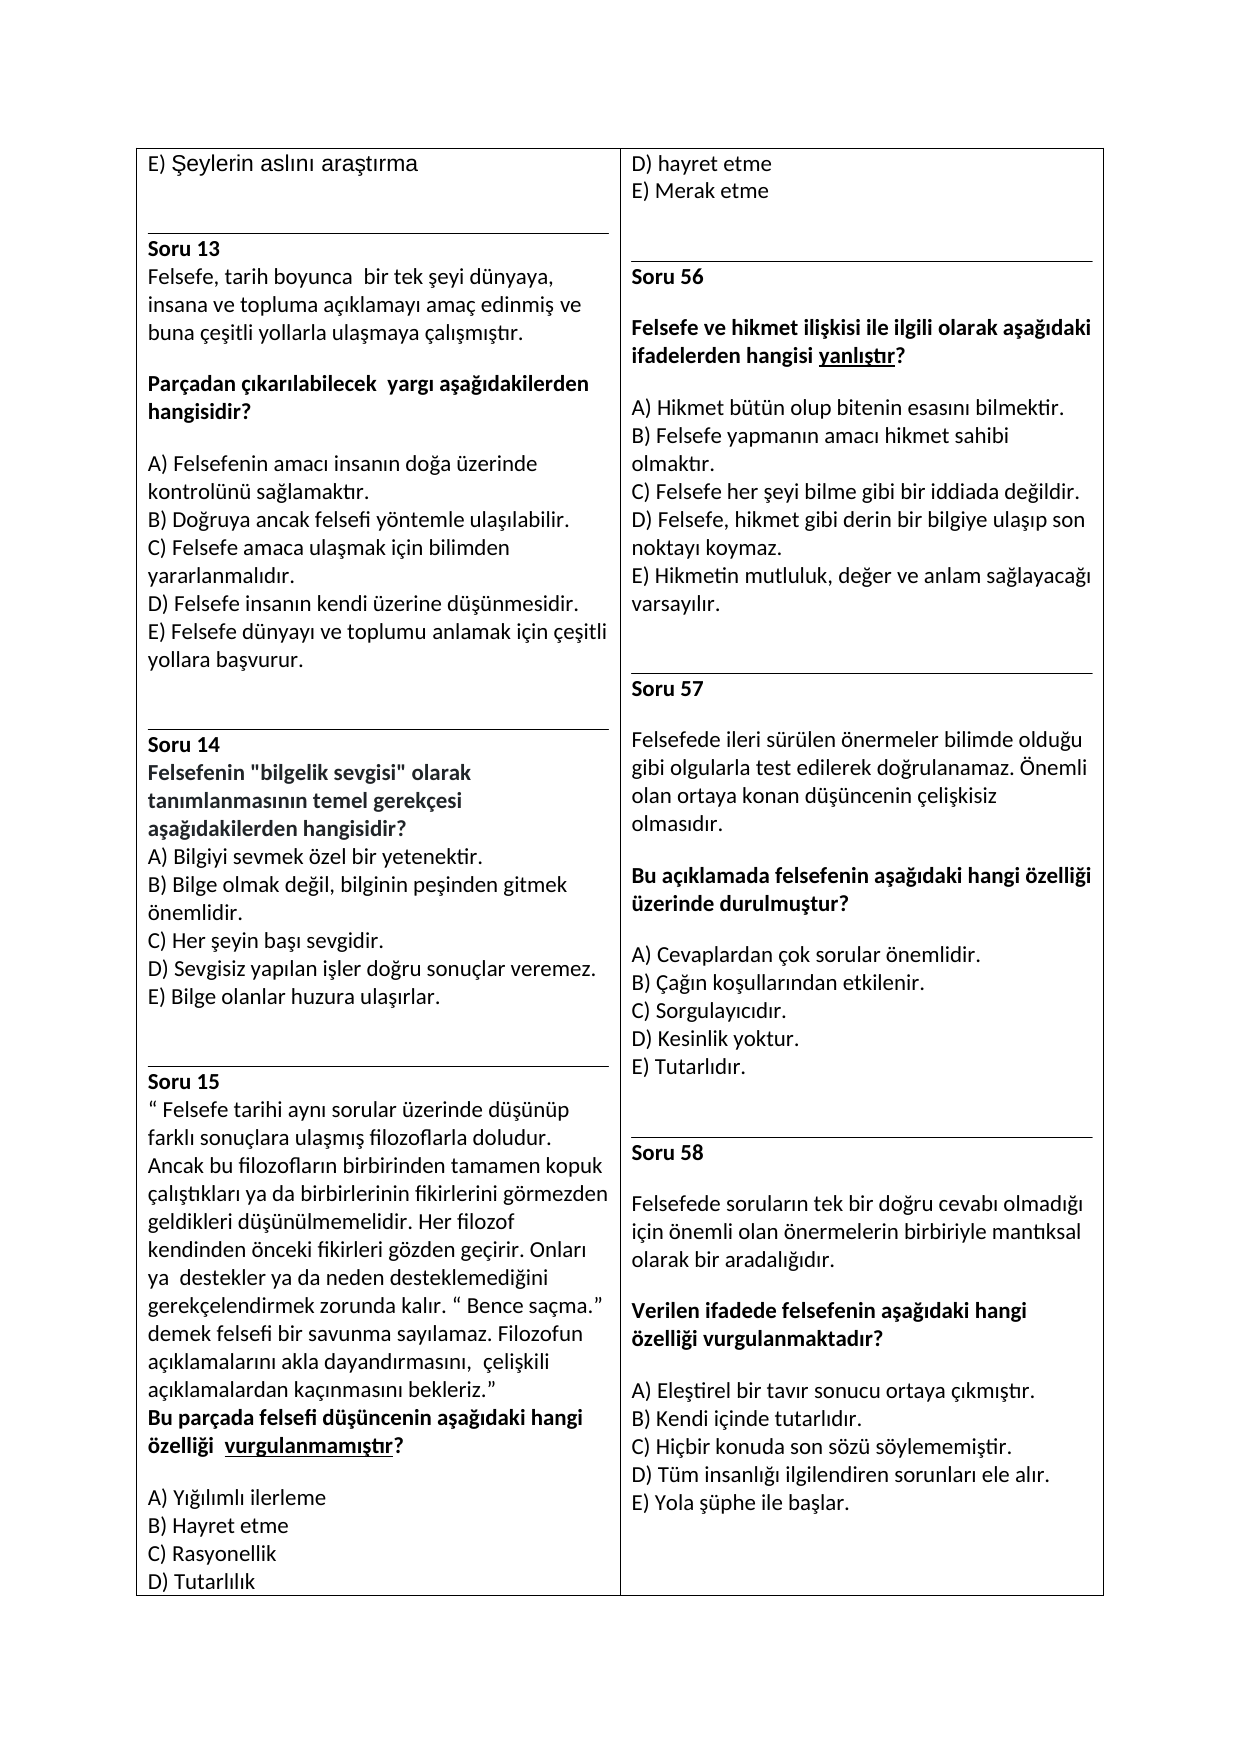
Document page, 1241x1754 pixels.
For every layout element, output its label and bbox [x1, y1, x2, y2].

table_header [621, 149, 1103, 1595]
table_header [137, 149, 620, 1595]
